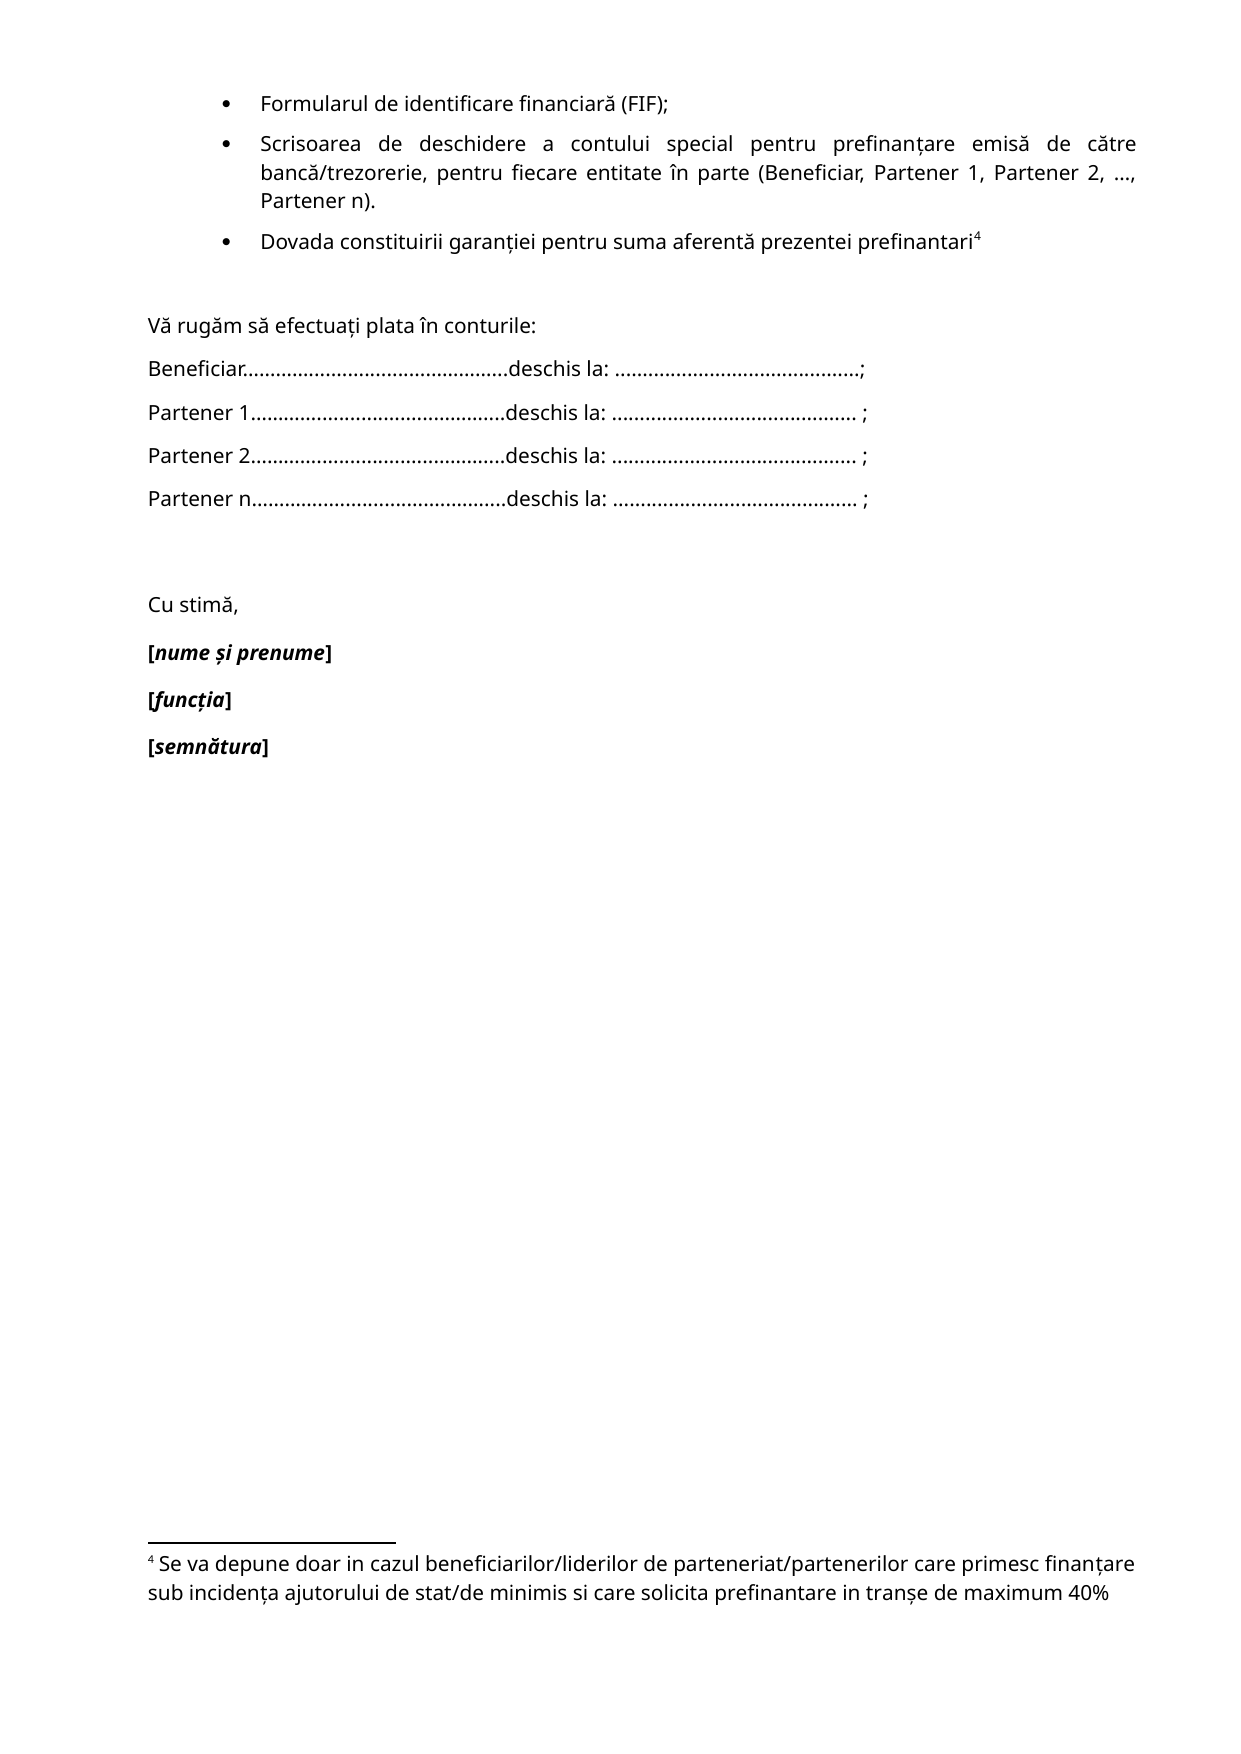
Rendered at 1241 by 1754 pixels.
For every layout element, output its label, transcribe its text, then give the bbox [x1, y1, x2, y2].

text Vă rugăm să efectuați plata în conturile: [148, 311, 1137, 340]
text [nume şi prenume] [148, 638, 1137, 666]
text Partener n…………........................……....deschis la: ............................................ ; [148, 484, 1137, 512]
text Partener 2…………........................……....deschis la: ............................................ ; [148, 441, 1137, 469]
list Scrisoarea de deschidere a contului special pentru prefinanţare emisă de către bancă/trezorerie, pentru fiecare entitate în parte (Beneficiar, Partener 1, Partener 2, …, Partener n). [223, 129, 1137, 215]
list Formularul de identificare financiară (FIF); [223, 89, 1137, 117]
text Partener 1…………........................……....deschis la: ............................................ ; [148, 398, 1137, 426]
list Dovada constituirii garanției pentru suma aferentă prezentei prefinantari [223, 227, 1137, 256]
text Cu stimă, [148, 591, 1137, 619]
text [funcţia] [148, 685, 1137, 713]
text Beneficiar…………........................………...deschis la: ............................................; [148, 354, 1137, 383]
text [semnătura] [148, 732, 1137, 761]
